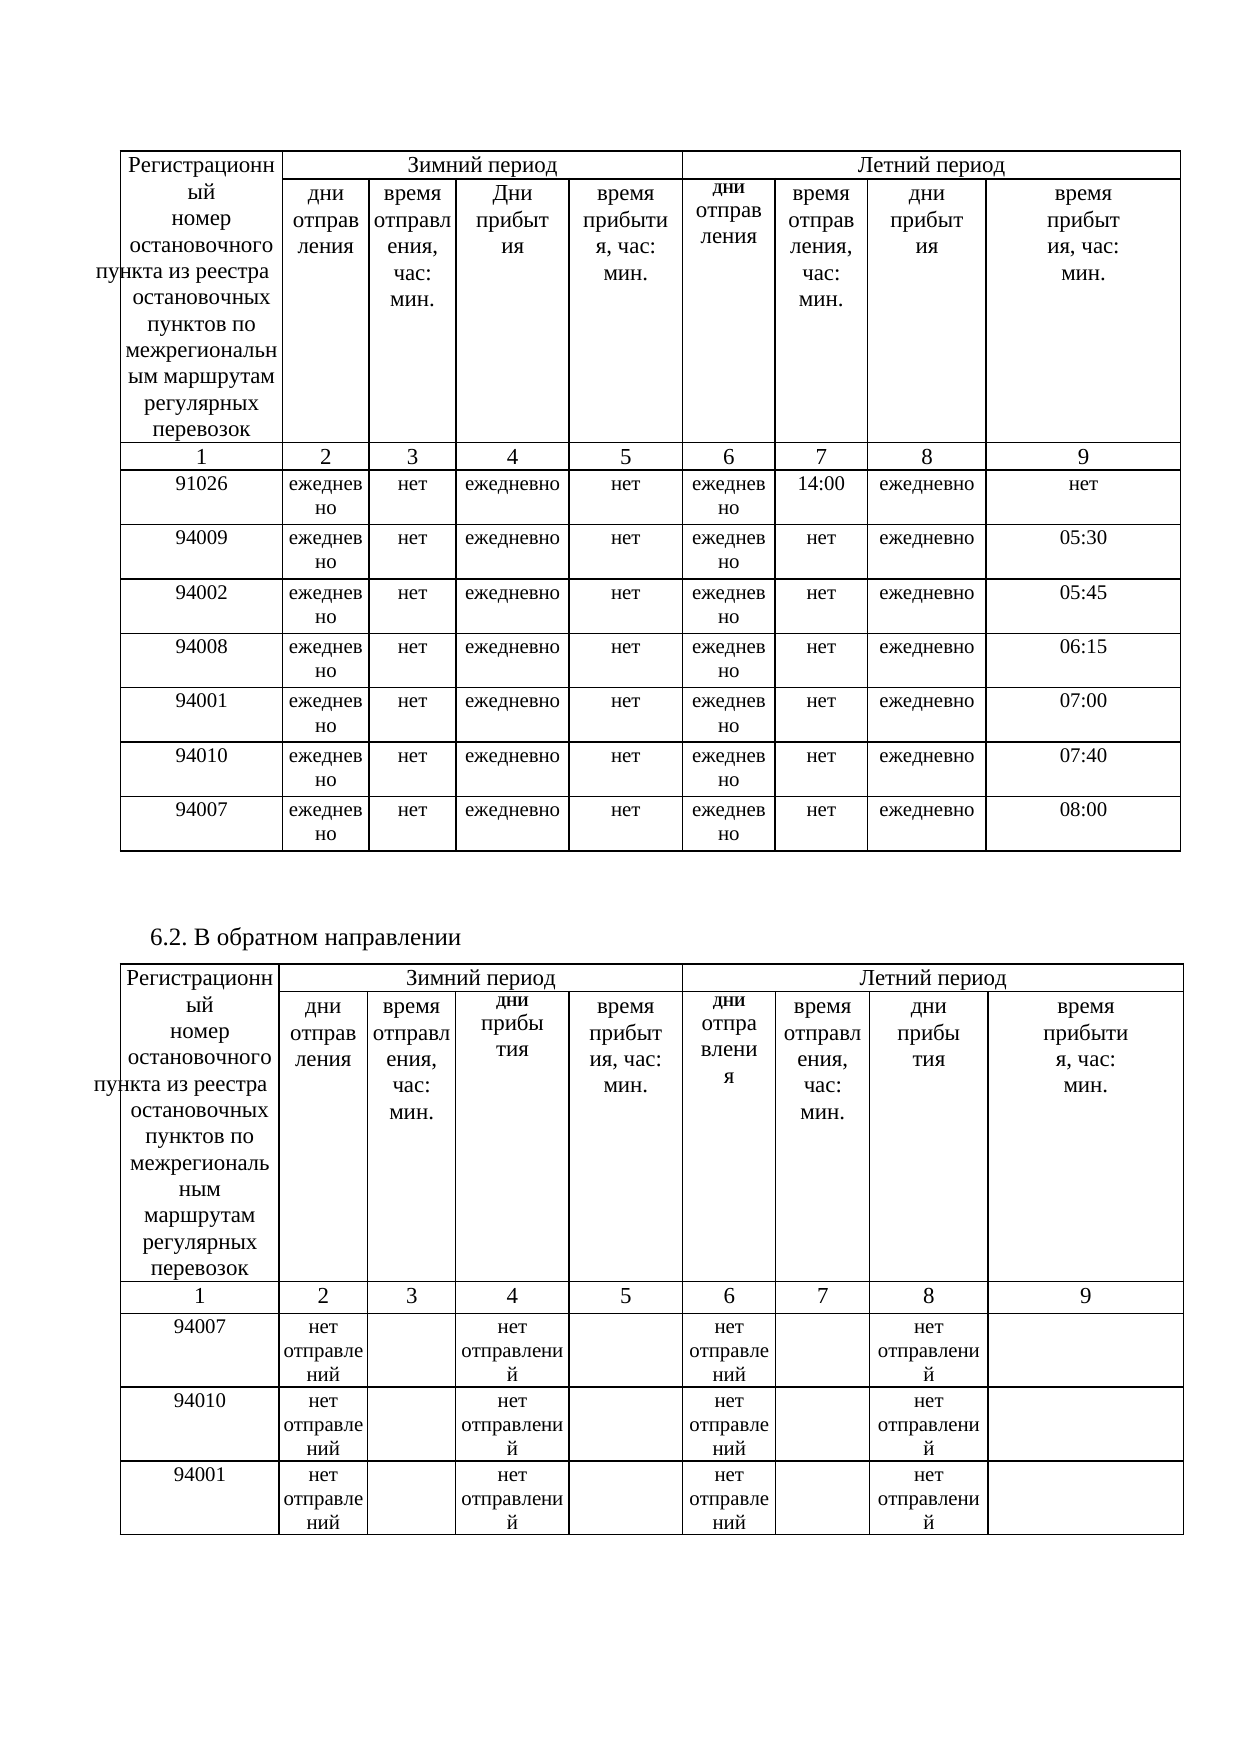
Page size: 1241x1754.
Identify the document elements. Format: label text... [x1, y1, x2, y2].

table_cell ежедневно [457, 580, 568, 632]
table_cell [989, 1314, 1183, 1386]
table_cell нет [570, 688, 682, 741]
table_cell нет [776, 797, 867, 850]
table_cell ежедневно [283, 797, 368, 850]
table_cell 5 [570, 443, 682, 469]
table_cell нет [570, 797, 682, 850]
table_cell нет [370, 580, 455, 632]
table_cell 8 [870, 1282, 987, 1312]
table_cell ежедневно [683, 525, 774, 578]
table_cell нет [370, 797, 455, 850]
table_cell Дни прибыт ия [457, 180, 568, 441]
table_cell нет отправлений [456, 1462, 568, 1534]
table_cell ежедневно [683, 580, 774, 632]
table_cell нет отправлений [280, 1314, 367, 1386]
table_cell время прибыти я, час: мин. [989, 992, 1183, 1281]
table_cell дни отправ ления [280, 992, 367, 1281]
table_cell 94001 [121, 1462, 278, 1534]
table_cell нет [370, 525, 455, 578]
table_cell ДНИ отправ ления [683, 180, 774, 441]
table_cell нет [776, 580, 867, 632]
table_cell 94010 [121, 743, 282, 796]
table_cell 05:45 [987, 580, 1180, 632]
table_cell [989, 1388, 1183, 1460]
table_cell 94007 [121, 797, 282, 850]
table_cell нет [776, 525, 867, 578]
table_cell ежедневно [457, 634, 568, 687]
table_cell 07:40 [987, 743, 1180, 796]
table_cell [368, 1314, 455, 1386]
table_cell нет [370, 634, 455, 687]
table_header Летний период [683, 965, 1183, 991]
table_cell 05:30 [987, 525, 1180, 578]
table_cell нет отправлений [870, 1314, 987, 1386]
table_cell 6 [683, 1282, 775, 1312]
table_cell ежедневно [868, 634, 985, 687]
table_cell ежедневно [868, 580, 985, 632]
table_cell ежедневно [457, 743, 568, 796]
table_cell нет [776, 743, 867, 796]
table_cell ежедневно [683, 743, 774, 796]
table_cell нет [570, 471, 682, 524]
table_cell время прибыти я, час: мин. [570, 180, 682, 441]
table_cell время прибыт ия, час: мин. [570, 992, 682, 1281]
table_cell нет [570, 743, 682, 796]
table_cell 5 [570, 1282, 682, 1312]
table_cell нет [570, 525, 682, 578]
table_cell [989, 1462, 1183, 1534]
table_cell 9 [987, 443, 1180, 469]
table_cell ежедневно [868, 471, 985, 524]
table_header Регистрационный номер остановочного пункта из реестра остановочных пунктов по межрегиональным маршрутам регулярных перевозок [121, 152, 282, 441]
table_cell ежедневно [683, 688, 774, 741]
table_cell нет отправлений [683, 1462, 775, 1534]
table_cell 4 [456, 1282, 568, 1312]
table_cell 14:00 [776, 471, 867, 524]
table_cell нет отправлений [456, 1314, 568, 1386]
table_header Летний период [683, 152, 1180, 178]
table_cell 9 [989, 1282, 1183, 1312]
table_cell дни прибыт ия [868, 180, 985, 441]
table_cell 94008 [121, 634, 282, 687]
table_cell нет [776, 688, 867, 741]
table_cell нет [370, 688, 455, 741]
table_cell ежедневно [683, 634, 774, 687]
text 6.2. В обратном направлении [150, 922, 1090, 950]
table_cell 94010 [121, 1388, 278, 1460]
table_cell ежедневно [457, 797, 568, 850]
table_cell 08:00 [987, 797, 1180, 850]
table_cell дни прибы тия [870, 992, 987, 1281]
table_cell [776, 1314, 869, 1386]
table_cell 8 [868, 443, 985, 469]
table_cell нет отправлений [870, 1388, 987, 1460]
table_cell время отправл ения, час: мин. [370, 180, 455, 441]
table_cell время отправл ения, час: мин. [776, 992, 869, 1281]
table_cell ежедневно [868, 688, 985, 741]
table_cell ДНИ прибы тия [456, 992, 568, 1281]
table_cell нет отправлений [456, 1388, 568, 1460]
table_cell 7 [776, 1282, 869, 1312]
table_cell ежедневно [683, 797, 774, 850]
table_cell ежедневно [283, 688, 368, 741]
table_cell ежедневно [457, 525, 568, 578]
table_cell время отправ ления, час: мин. [776, 180, 867, 441]
table_cell дни отправ ления [283, 180, 368, 441]
table_cell нет отправлений [870, 1462, 987, 1534]
table_cell нет отправлений [280, 1388, 367, 1460]
table_cell 07:00 [987, 688, 1180, 741]
table_cell 91026 [121, 471, 282, 524]
table_cell нет отправлений [683, 1388, 775, 1460]
table_cell ежедневно [868, 743, 985, 796]
table_cell нет [370, 471, 455, 524]
table_cell 2 [280, 1282, 367, 1312]
table_header Зимний период [283, 152, 682, 178]
table_cell нет [776, 634, 867, 687]
table_cell ежедневно [283, 634, 368, 687]
table_cell ежедневно [457, 688, 568, 741]
table_cell [776, 1462, 869, 1534]
table_cell 94009 [121, 525, 282, 578]
table_cell 7 [776, 443, 867, 469]
table_cell [570, 1314, 682, 1386]
table_cell ежедневно [683, 471, 774, 524]
table_cell 3 [368, 1282, 455, 1312]
table_cell [368, 1462, 455, 1534]
table_cell нет [987, 471, 1180, 524]
table_cell [776, 1388, 869, 1460]
table_cell [570, 1388, 682, 1460]
table_cell нет [370, 743, 455, 796]
table_cell время отправл ения, час: мин. [368, 992, 455, 1281]
table_cell 94007 [121, 1314, 278, 1386]
table_cell [570, 1462, 682, 1534]
table_cell [368, 1388, 455, 1460]
table_cell 94001 [121, 688, 282, 741]
table_cell нет отправлений [683, 1314, 775, 1386]
table_cell ежедневно [283, 743, 368, 796]
table_header Зимний период [280, 965, 682, 991]
table_cell нет [570, 580, 682, 632]
table_cell 1 [121, 1282, 278, 1312]
table_cell 1 [121, 443, 282, 469]
table_cell 6 [683, 443, 774, 469]
table_cell ежедневно [868, 797, 985, 850]
table_cell ежедневно [283, 580, 368, 632]
table_cell 4 [457, 443, 568, 469]
table_cell ежедневно [457, 471, 568, 524]
table_cell 3 [370, 443, 455, 469]
table_cell нет отправлений [280, 1462, 367, 1534]
table_cell 2 [283, 443, 368, 469]
table_header Регистрационный номер остановочного пункта из реестра остановочных пунктов по межрегиональным маршрутам регулярных перевозок [121, 965, 278, 1281]
table_cell ДНИ отпра влени я [683, 992, 775, 1281]
table_cell ежедневно [283, 525, 368, 578]
table_cell ежедневно [283, 471, 368, 524]
table_cell нет [570, 634, 682, 687]
table_cell ежедневно [868, 525, 985, 578]
table_cell 94002 [121, 580, 282, 632]
table_cell 06:15 [987, 634, 1180, 687]
table_cell время прибыт ия, час: мин. [987, 180, 1180, 441]
